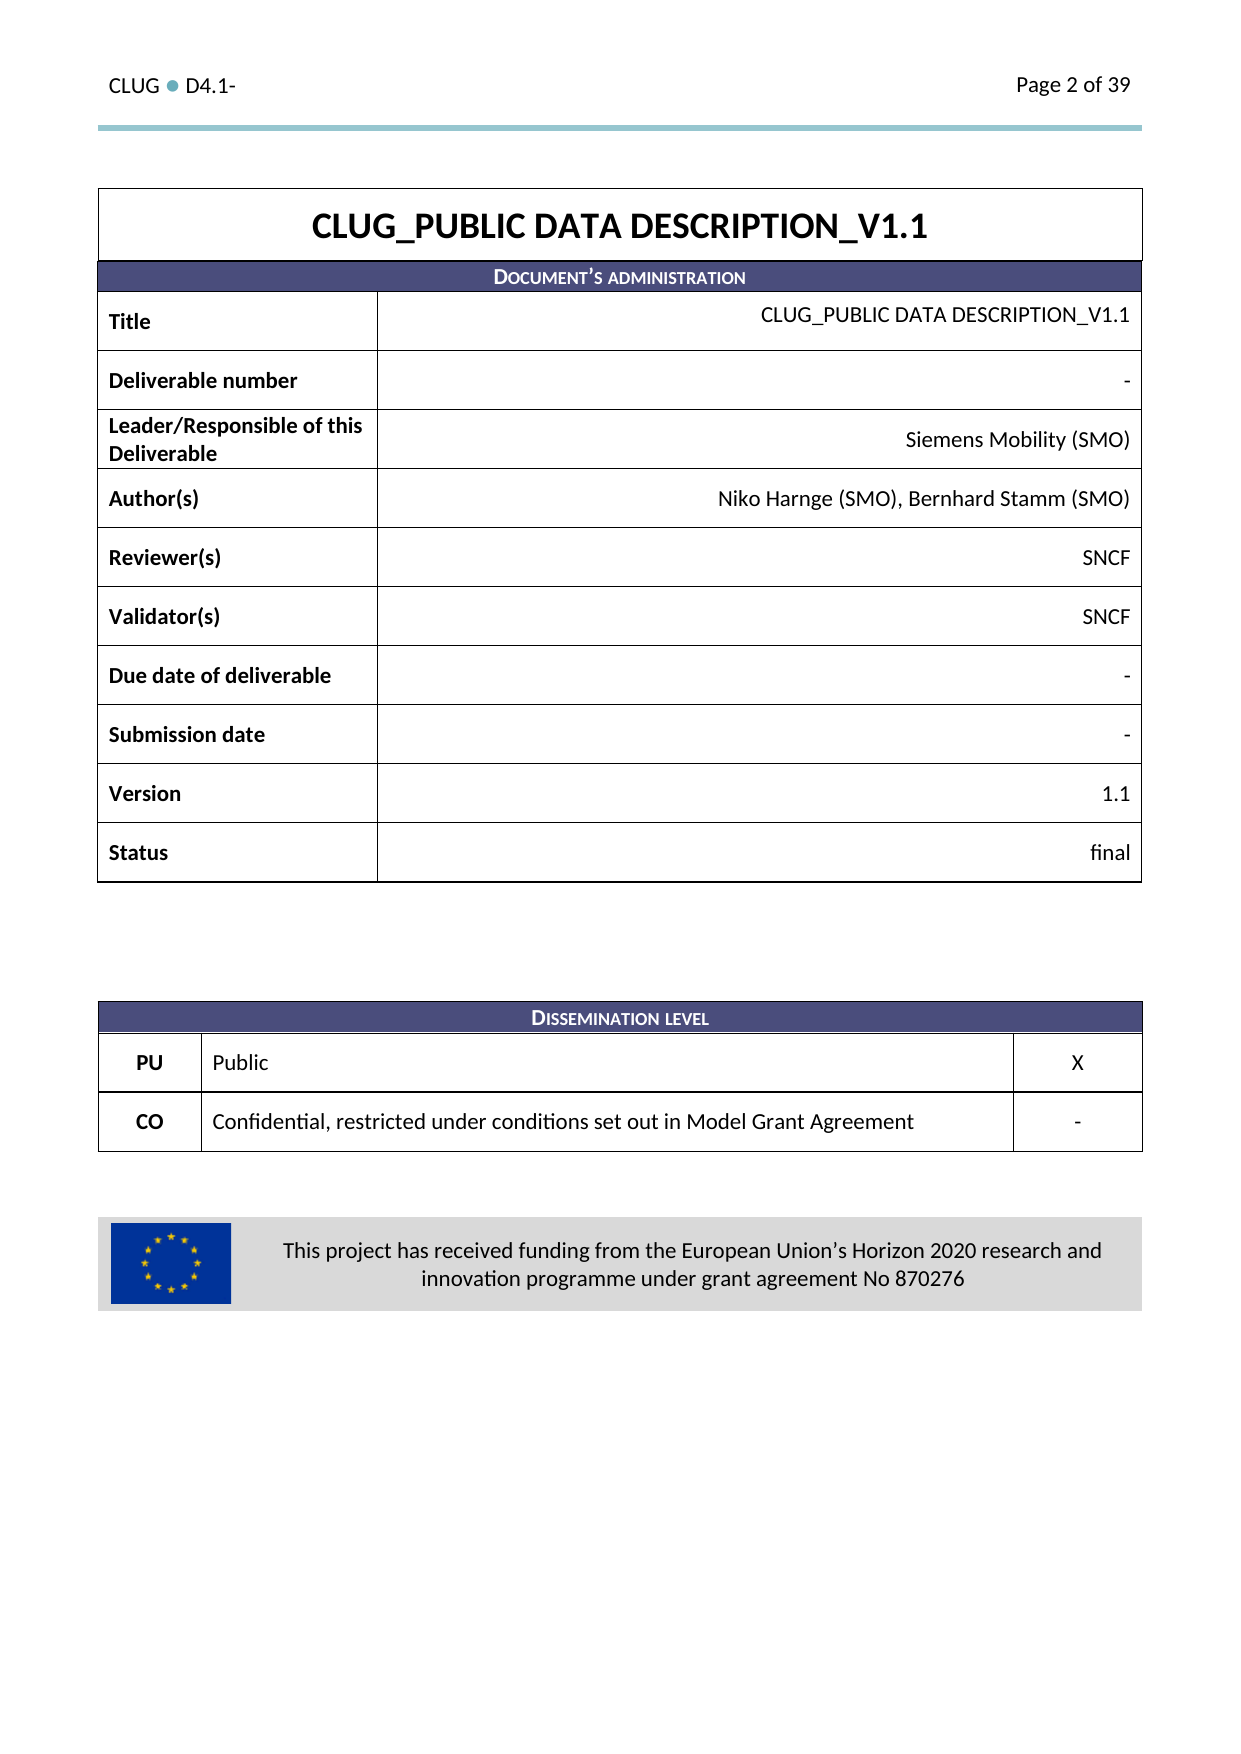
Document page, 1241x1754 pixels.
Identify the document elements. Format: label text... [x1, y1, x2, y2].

table_header This project has received funding from the European Union’s Horizon 2020 research and innovation programme under grant agreement No 870276 [245, 1217, 1142, 1311]
table_cell PU [99, 1034, 201, 1091]
table_cell Status [98, 823, 377, 881]
table_cell Title [98, 292, 377, 350]
table_header [98, 1217, 245, 1311]
table_cell Due date of deliverable [98, 646, 377, 704]
table_cell SNCF [378, 587, 1141, 645]
table_cell Version [98, 764, 377, 822]
table_header Dissemination level [99, 1002, 1142, 1032]
table_cell Submission date [98, 705, 377, 763]
table_header Document’s administration [98, 262, 1141, 291]
picture [111, 1223, 232, 1304]
table_cell Validator(s) [98, 587, 377, 645]
table_cell SNCF [378, 528, 1141, 586]
table_cell Confidential, restricted under conditions set out in Model Grant Agreement [202, 1093, 1013, 1151]
table_header CLUG_PUblic Data Description_V1.1 [99, 189, 1142, 260]
table_cell Niko Harnge (SMO), Bernhard Stamm (SMO) [378, 469, 1141, 527]
table_cell Reviewer(s) [98, 528, 377, 586]
table_cell Siemens Mobility (SMO) [378, 410, 1141, 468]
table_cell - [1014, 1093, 1142, 1151]
table_cell Public [202, 1034, 1013, 1091]
table_cell CO [99, 1093, 201, 1151]
table_cell Deliverable number [98, 351, 377, 409]
table_cell Leader/Responsible of this Deliverable [98, 410, 377, 468]
table_cell Author(s) [98, 469, 377, 527]
table_cell X [1014, 1034, 1142, 1091]
